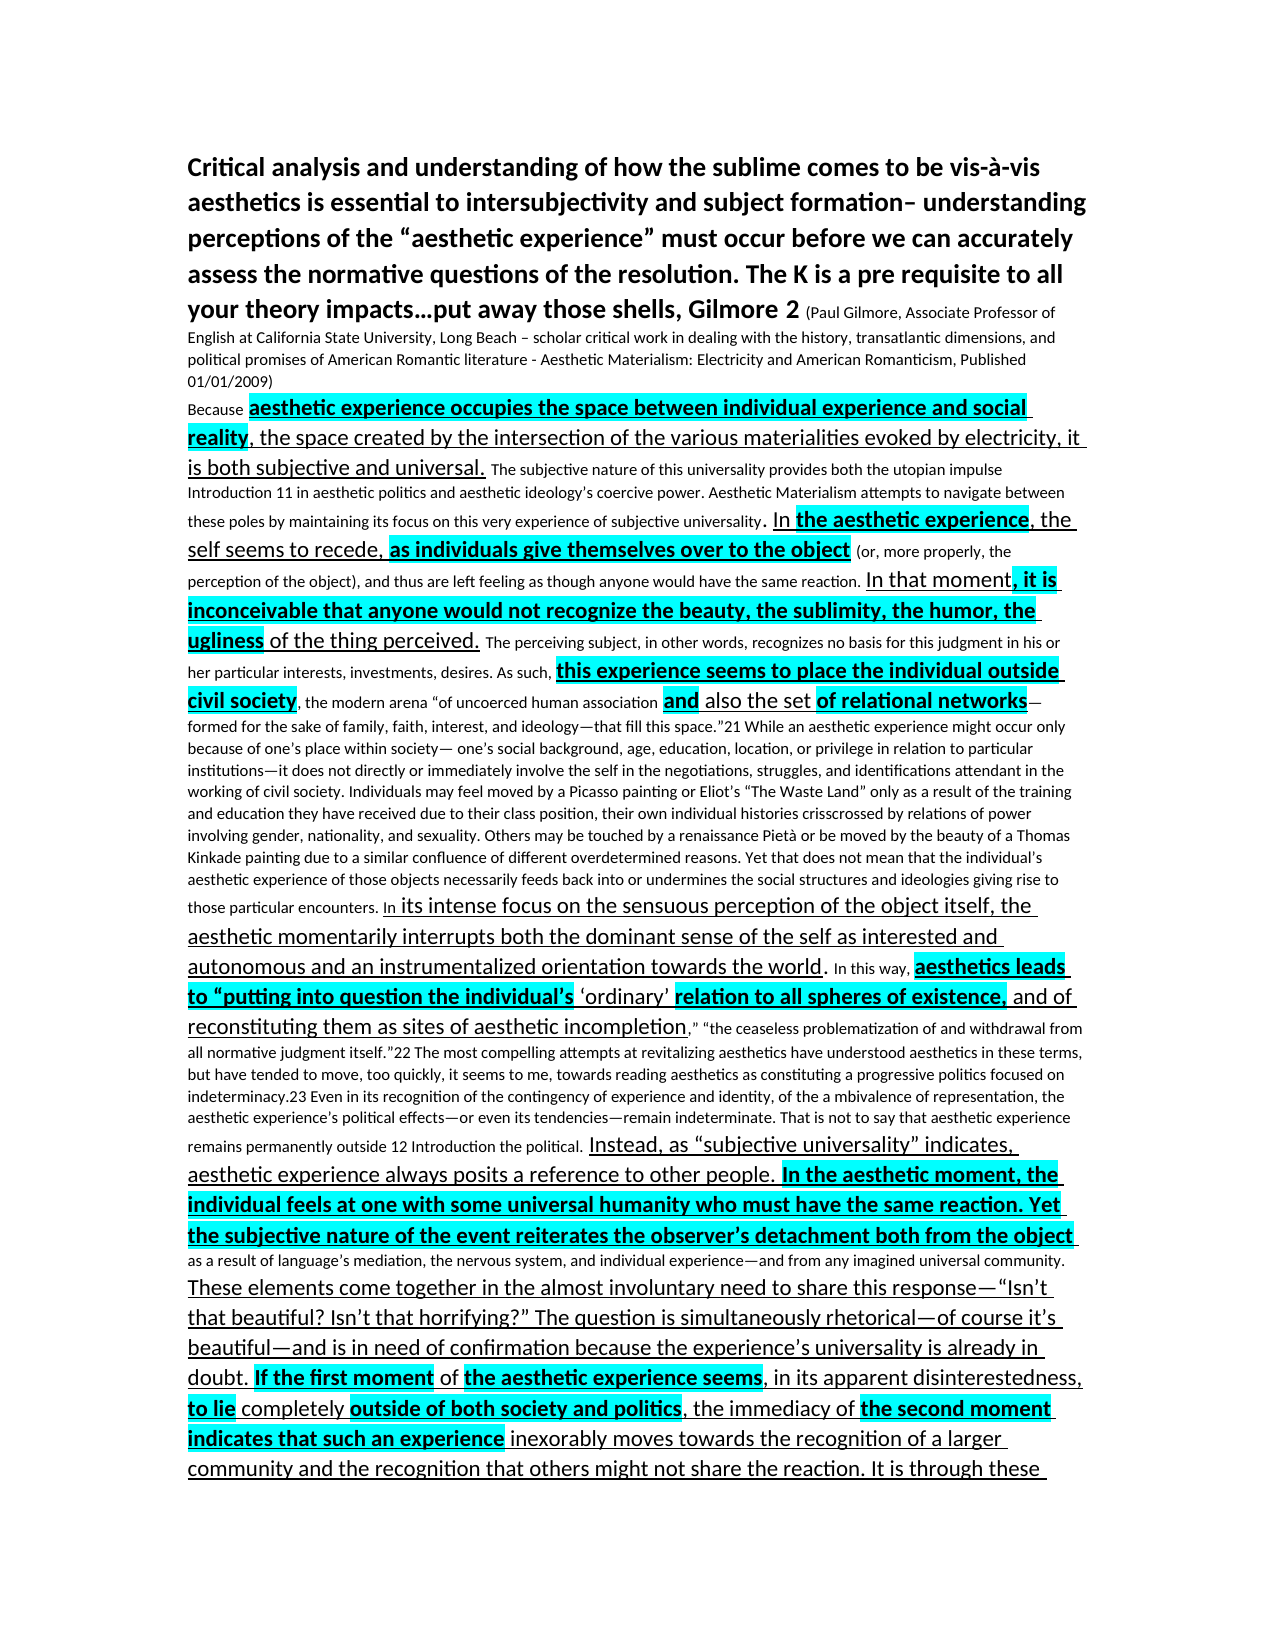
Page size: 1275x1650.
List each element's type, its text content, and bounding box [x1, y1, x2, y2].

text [187, 448, 1087, 1482]
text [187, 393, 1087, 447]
subtitle Critical analysis and understanding of how the sublime comes to be vis-à-vis aesthetics is essential to intersubjectivity and subject formation– understanding perceptions of the “aesthetic experience” must occur before we can accurately assess the normative questions of the resolution. The K is a pre requisite to all your theory impacts…put away those shells, Gilmore 2 (Paul Gilmore, Associate Professor of English at California State University, Long Beach – scholar critical work in dealing with the history, transatlantic dimensions, and political promises of American Romantic literature - Aesthetic Materialism: Electricity and American Romanticism, Published 01/01/2009) [187, 150, 1087, 391]
